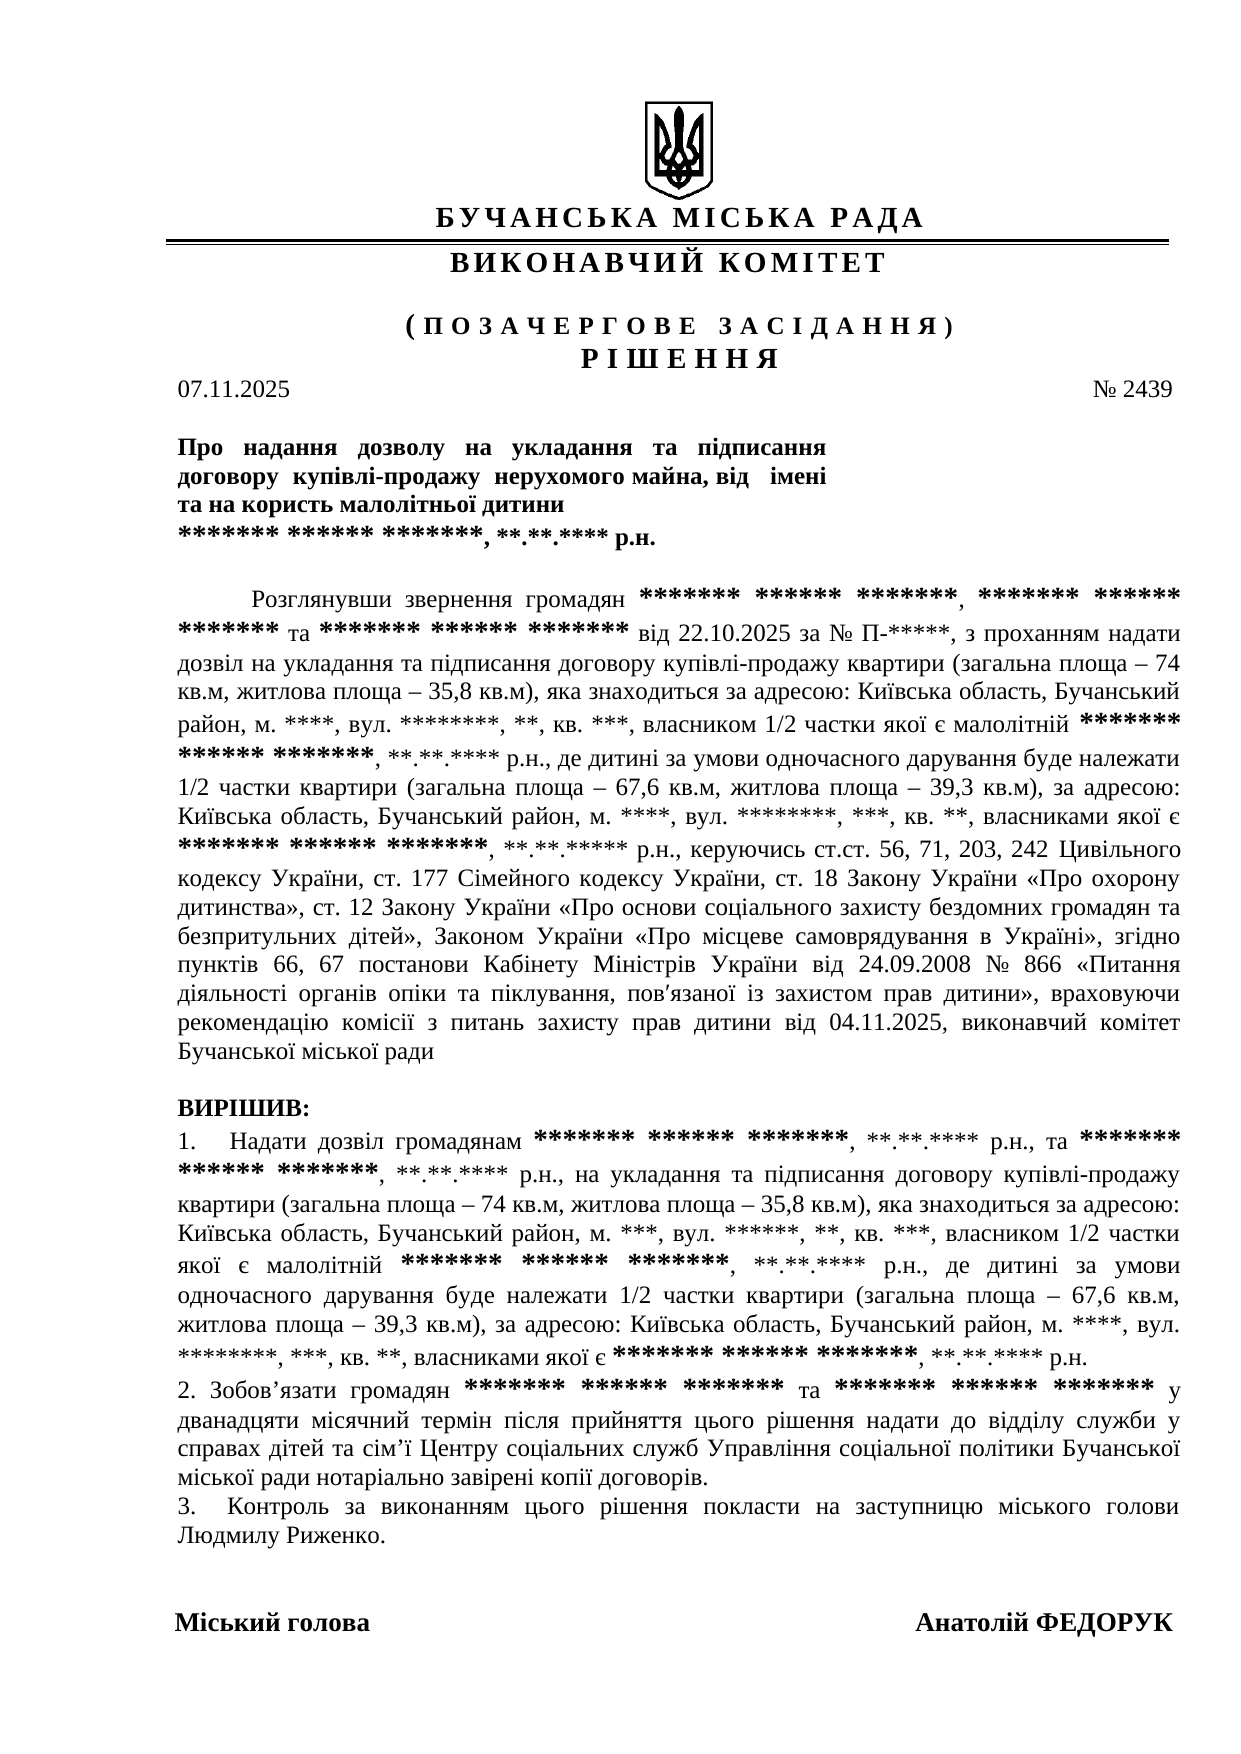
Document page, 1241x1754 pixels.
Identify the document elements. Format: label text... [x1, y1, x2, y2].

text ******* ****** *******, **.**.**** р.н. [177, 518, 827, 552]
list 1. Надати дозвіл громадянам ******* ****** *******, **.**.**** р.н., та ******* ****** *******, **.**.**** р.н., на укладання та підписання договору купівлі-продажу квартири (загальна площа – 74 кв.м, житлова площа – 35,8 кв.м), яка знаходиться за адресою: Київська область, Бучанський район, м. ***, вул. ******, **, кв. ***, власником 1/2 частки якої є малолітній ******* ****** *******, **.**.**** р.н., де дитині за умови одночасного дарування буде належати 1/2 частки квартири (загальна площа – 67,6 кв.м, житлова площа – 39,3 кв.м), за адресою: Київська область, Бучанський район, м. ****, вул. ********, ***, кв. **, власниками якої є ******* ****** *******, **.**.**** р.н. [177, 1122, 1181, 1371]
text 3. Контроль за виконанням цього рішення покласти на заступницю міського голови Людмилу Риженко. [177, 1491, 1181, 1548]
text ВИРІШИВ: [177, 1093, 1181, 1122]
text 2. Зобов’язати громадян ******* ****** ******* та ******* ****** ******* у дванадцяти місячний термін після прийняття цього рішення надати до відділу служби у справах дітей та сім’ї Центру соціальних служб Управління соціальної політики Бучанської міської ради нотаріально завірені копії договорів. [177, 1371, 1181, 1491]
table_header ВИКОНАВЧИЙ КОМІТЕТ [166, 245, 1169, 307]
picture [643, 100, 715, 201]
table_header Міський голова [163, 1606, 673, 1637]
text БУЧАНСЬКА МІСЬКА РАДА [177, 200, 1181, 234]
text РІШЕННЯ [177, 341, 1181, 374]
text Про надання дозволу на укладання та підписання договору купівлі-продажу нерухомого майна, від імені та на користь малолітньої дитини [177, 432, 827, 518]
table_header 07.11.2025 [166, 375, 679, 403]
text (ПОЗАЧЕРГОВЕ ЗАСІДАННЯ) [177, 307, 1181, 341]
table_header Анатолій ФЕДОРУК [673, 1606, 1184, 1637]
table_header № 2439 [679, 375, 1192, 403]
text Розглянувши звернення громадян ******* ****** *******, ******* ****** ******* та ******* ****** ******* від 22.10.2025 за № П-*****, з проханням надати дозвіл на укладання та підписання договору купівлі-продажу квартири (загальна площа – 74 кв.м, житлова площа – 35,8 кв.м), яка знаходиться за адресою: Київська область, Бучанський район, м. ****, вул. ********, **, кв. ***, власником 1/2 частки якої є малолітній ******* ****** *******, **.**.**** р.н., де дитині за умови одночасного дарування буде належати 1/2 частки квартири (загальна площа – 67,6 кв.м, житлова площа – 39,3 кв.м), за адресою: Київська область, Бучанський район, м. ****, вул. ********, ***, кв. **, власниками якої є ******* ****** *******, **.**.***** р.н., керуючись ст.ст. 56, 71, 203, 242 Цивільного кодексу України, ст. 177 Сімейного кодексу України, ст. 18 Закону України «Про охорону дитинства», ст. 12 Закону України «Про основи соціального захисту бездомних громадян та безпритульних дітей», Законом України «Про місцеве самоврядування в Україні», згідно пунктів 66, 67 постанови Кабінету Міністрів України від 24.09.2008 № 866 «Питання діяльності органів опіки та піклування, пов′язаної із захистом прав дитини», враховуючи рекомендацію комісії з питань захисту прав дитини від 04.11.2025, виконавчий комітет Бучанської міської ради [177, 581, 1181, 1064]
